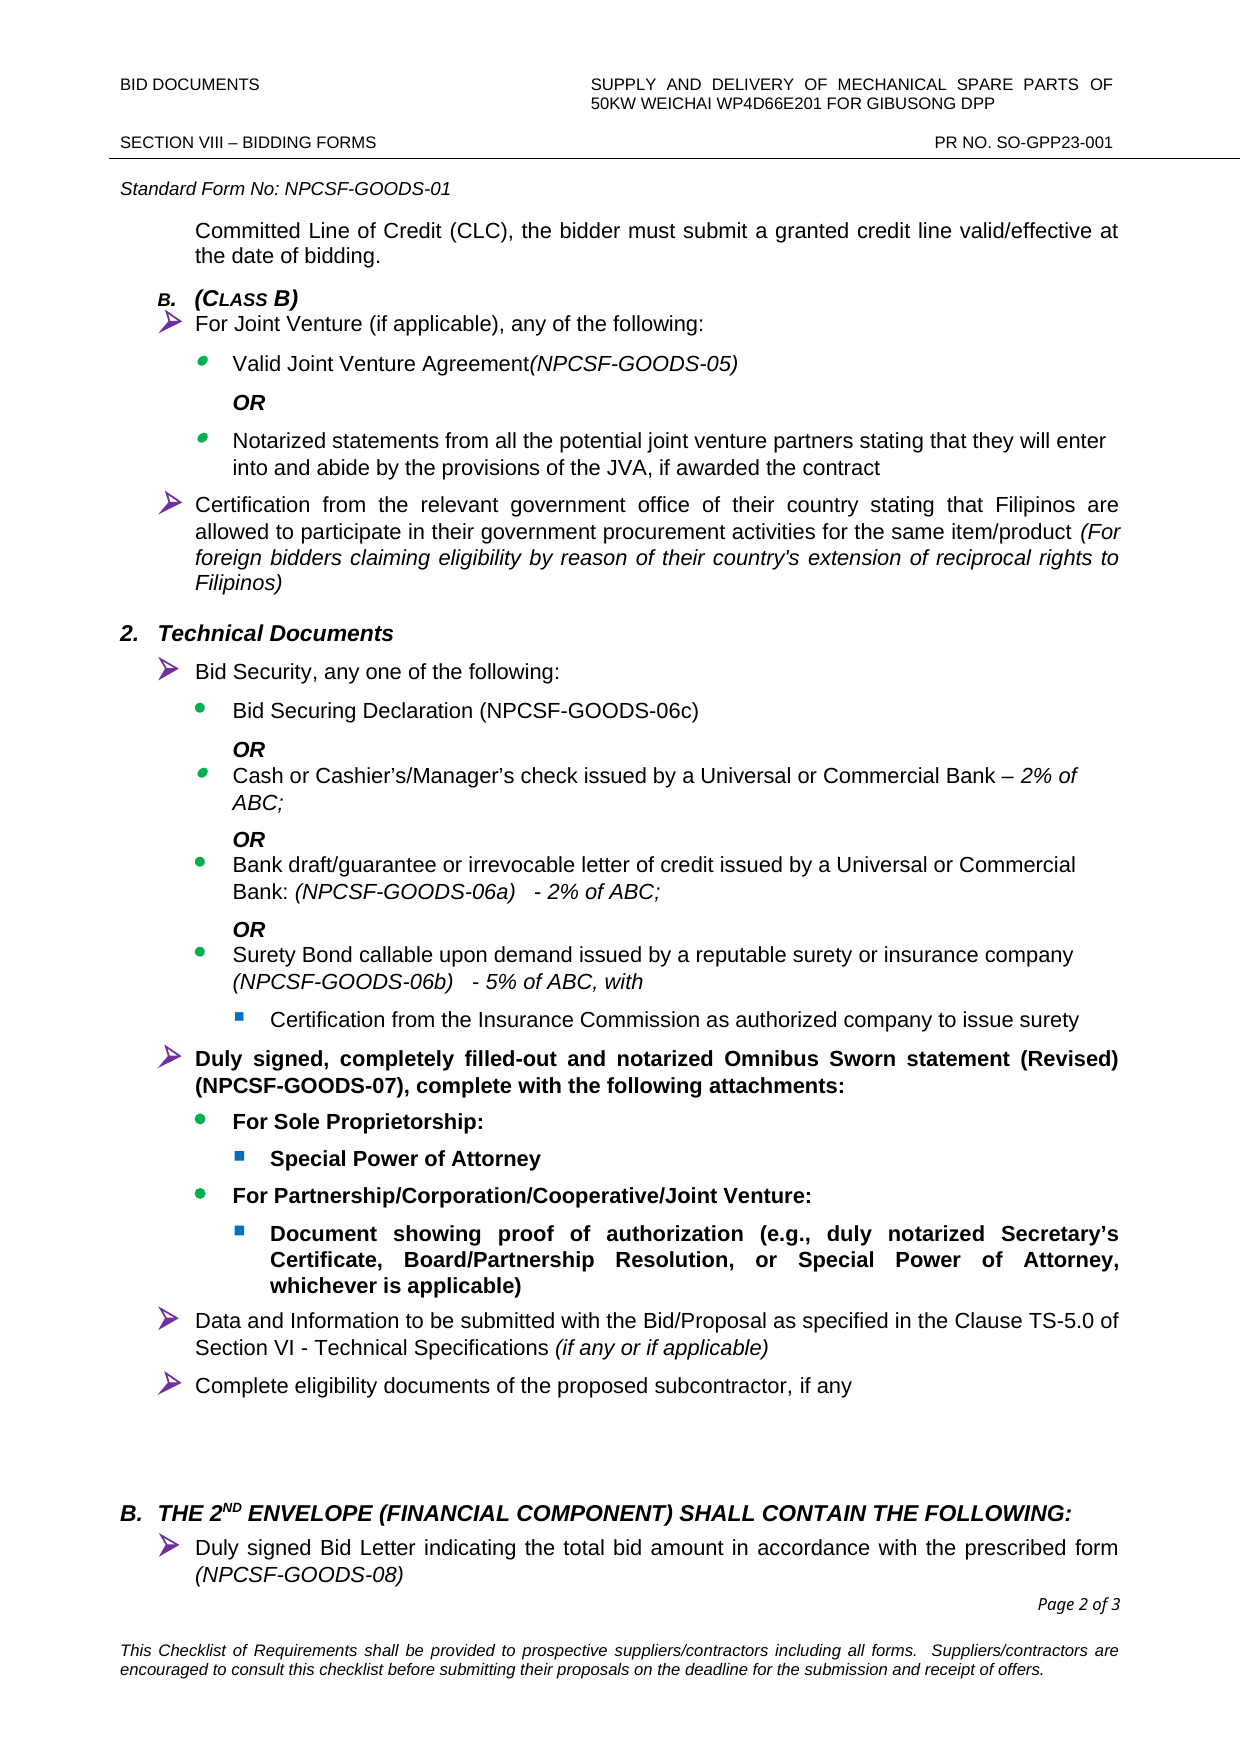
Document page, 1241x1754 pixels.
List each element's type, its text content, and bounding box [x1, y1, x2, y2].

list Bid Securing Declaration (NPCSF-GOODS-06c) [195, 698, 1120, 725]
list Bid Security, any one of the following: [157, 659, 1120, 686]
list Cash or Cashier’s/Manager’s check issued by a Universal or Commercial Bank – 2% of ABC; [195, 763, 1120, 815]
list Valid Joint Venture Agreement(NPCSF-GOODS-05) [195, 351, 1120, 377]
list Certification from the Insurance Commission as authorized company to issue surety [232, 1007, 1120, 1034]
list Document showing proof of authorization (e.g., duly notarized Secretary’s Certificate, Board/Partnership Resolution, or Special Power of Attorney, whichever is applicable) [232, 1221, 1120, 1298]
list Bank draft/guarantee or irrevocable letter of credit issued by a Universal or Commercial Bank: (NPCSF-GOODS-06a) - 2% of ABC; [195, 852, 1120, 904]
list Special Power of Attorney [232, 1146, 1120, 1173]
list Complete eligibility documents of the proposed subcontractor, if any [157, 1373, 1120, 1400]
list For Joint Venture (if applicable), any of the following: [157, 311, 1120, 338]
list OR [232, 390, 1120, 415]
text OR [232, 917, 1120, 942]
list The 2nd ENVELOPE (Financial Component) shall contain the following: [120, 1500, 1120, 1526]
list Surety Bond callable upon demand issued by a reputable surety or insurance company (NPCSF-GOODS-06b) - 5% of ABC, with [195, 942, 1120, 994]
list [157, 218, 1120, 268]
text OR [232, 737, 1120, 763]
list For Partnership/Corporation/Cooperative/Joint Venture: [195, 1183, 1120, 1210]
list Notarized statements from all the potential joint venture partners stating that they will enter into and abide by the provisions of the JVA, if awarded the contract [195, 428, 1120, 480]
list Certification from the relevant government office of their country stating that Filipinos are allowed to participate in their government procurement activities for the same item/product (For foreign bidders claiming eligibility by reason of their country's extension of reciprocal rights to Filipinos) [157, 492, 1120, 595]
list Data and Information to be submitted with the Bid/Proposal as specified in the Clause TS-5.0 of Section VI - Technical Specifications (if any or if applicable) [157, 1308, 1120, 1360]
text OR [232, 827, 1120, 852]
list Technical Documents [120, 620, 1120, 646]
list Duly signed Bid Letter indicating the total bid amount in accordance with the prescribed form (NPCSF-GOODS-08) [157, 1535, 1120, 1587]
list For Sole Proprietorship: [195, 1109, 1120, 1136]
list (Class B) [157, 285, 1120, 311]
list Duly signed, completely filled-out and notarized Omnibus Sworn statement (Revised) (NPCSF-GOODS-07), complete with the following attachments: [157, 1046, 1120, 1098]
